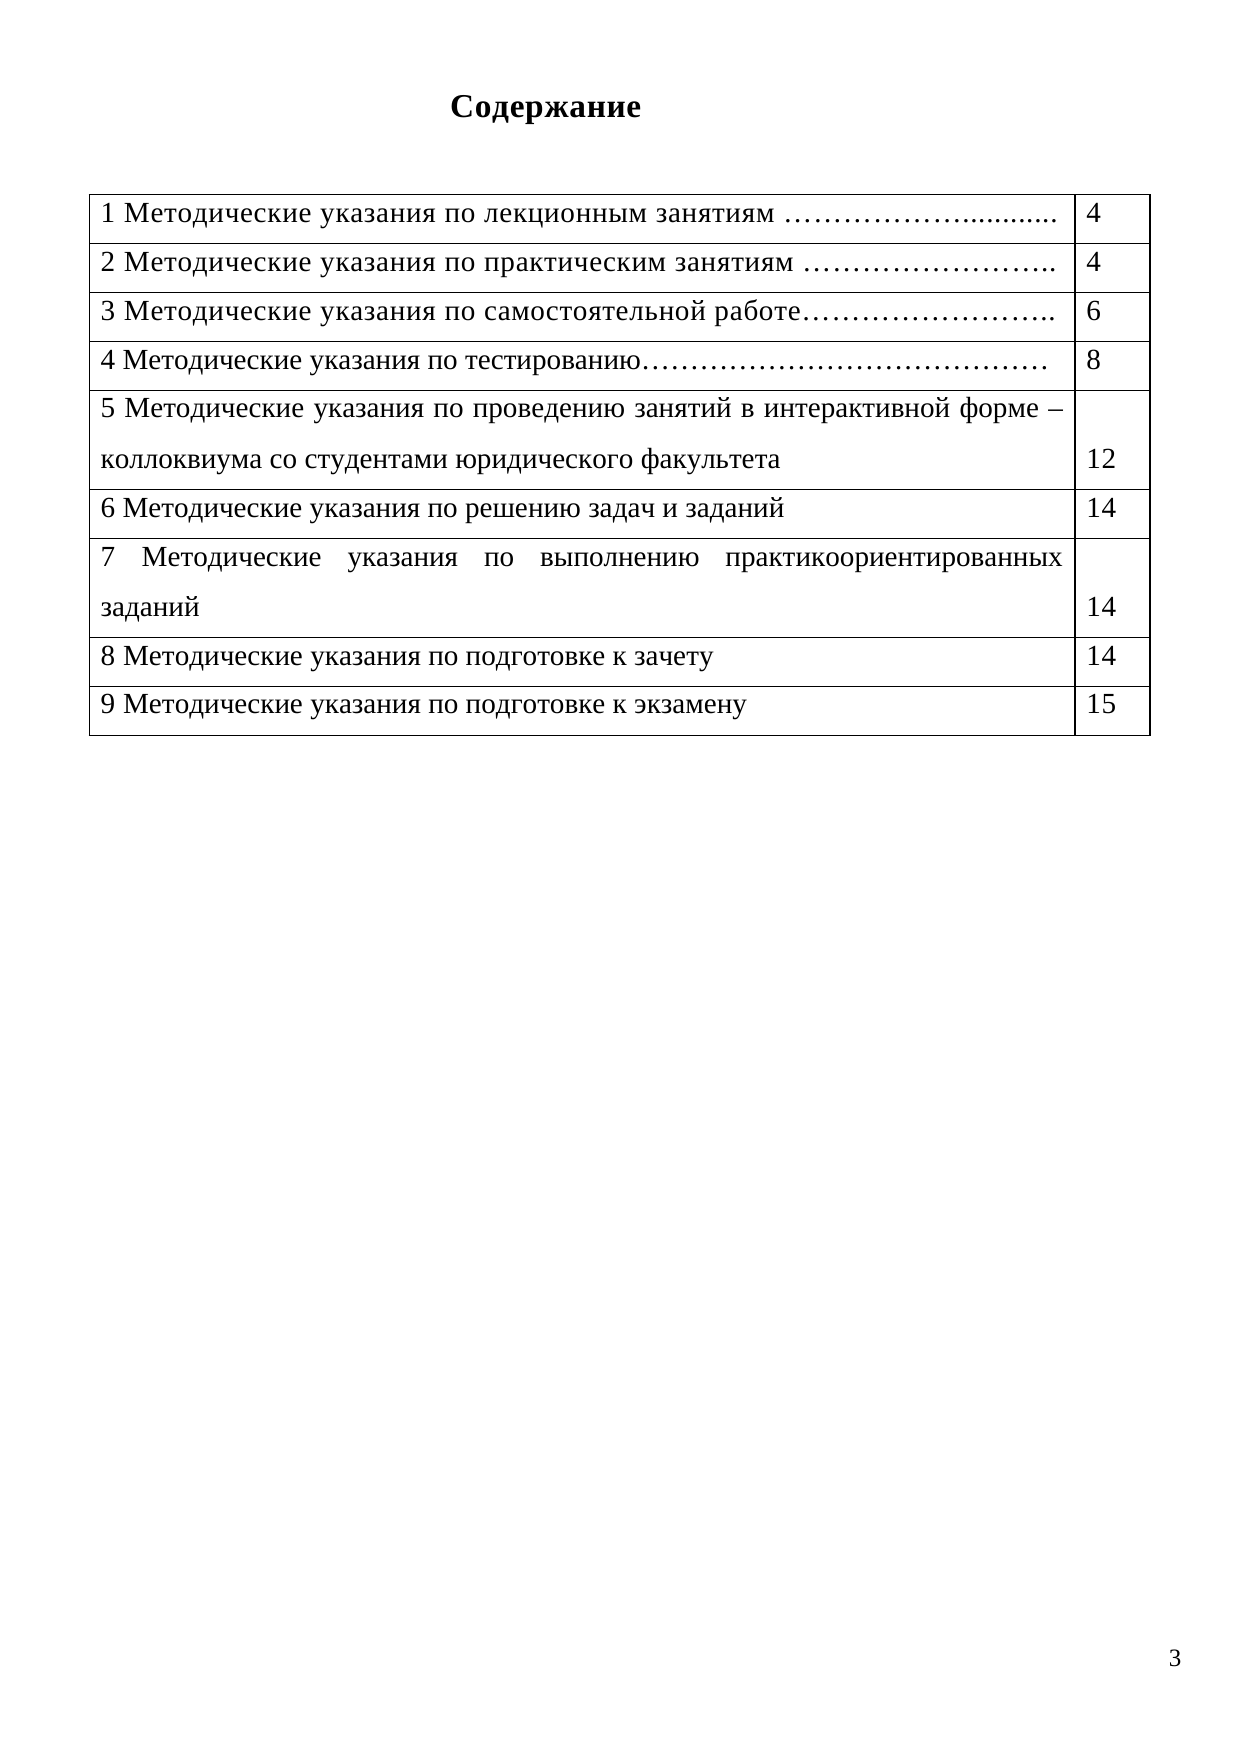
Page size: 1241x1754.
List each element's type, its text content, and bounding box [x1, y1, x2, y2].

table_cell 14 [1076, 539, 1149, 637]
table_cell 5 Методические указания по проведению занятий в интерактивной форме – коллоквиума со студентами юридического факультета [90, 391, 1074, 489]
table_cell 4 Методические указания по тестированию…………………………………… [90, 342, 1074, 389]
table_cell 8 [1076, 342, 1149, 389]
table_cell 14 [1076, 638, 1149, 686]
table_header 1 Методические указания по лекционным занятиям ………………............ [90, 195, 1074, 243]
table_cell 9 Методические указания по подготовке к экзамену [90, 687, 1074, 734]
text Содержание [88, 87, 1181, 125]
table_cell 4 [1076, 244, 1149, 292]
table_cell 12 [1076, 391, 1149, 489]
table_header 4 [1076, 195, 1149, 243]
table_cell 14 [1076, 490, 1149, 538]
table_cell 3 Методические указания по самостоятельной работе…………………….. [90, 293, 1074, 341]
table_cell 7 Методические указания по выполнению практикоориентированных заданий [90, 539, 1074, 637]
table_cell 6 [1076, 293, 1149, 341]
table_cell 2 Методические указания по практическим занятиям …………………….. [90, 244, 1074, 292]
table_cell 6 Методические указания по решению задач и заданий [90, 490, 1074, 538]
table_cell 8 Методические указания по подготовке к зачету [90, 638, 1074, 686]
table_cell 15 [1076, 687, 1149, 734]
